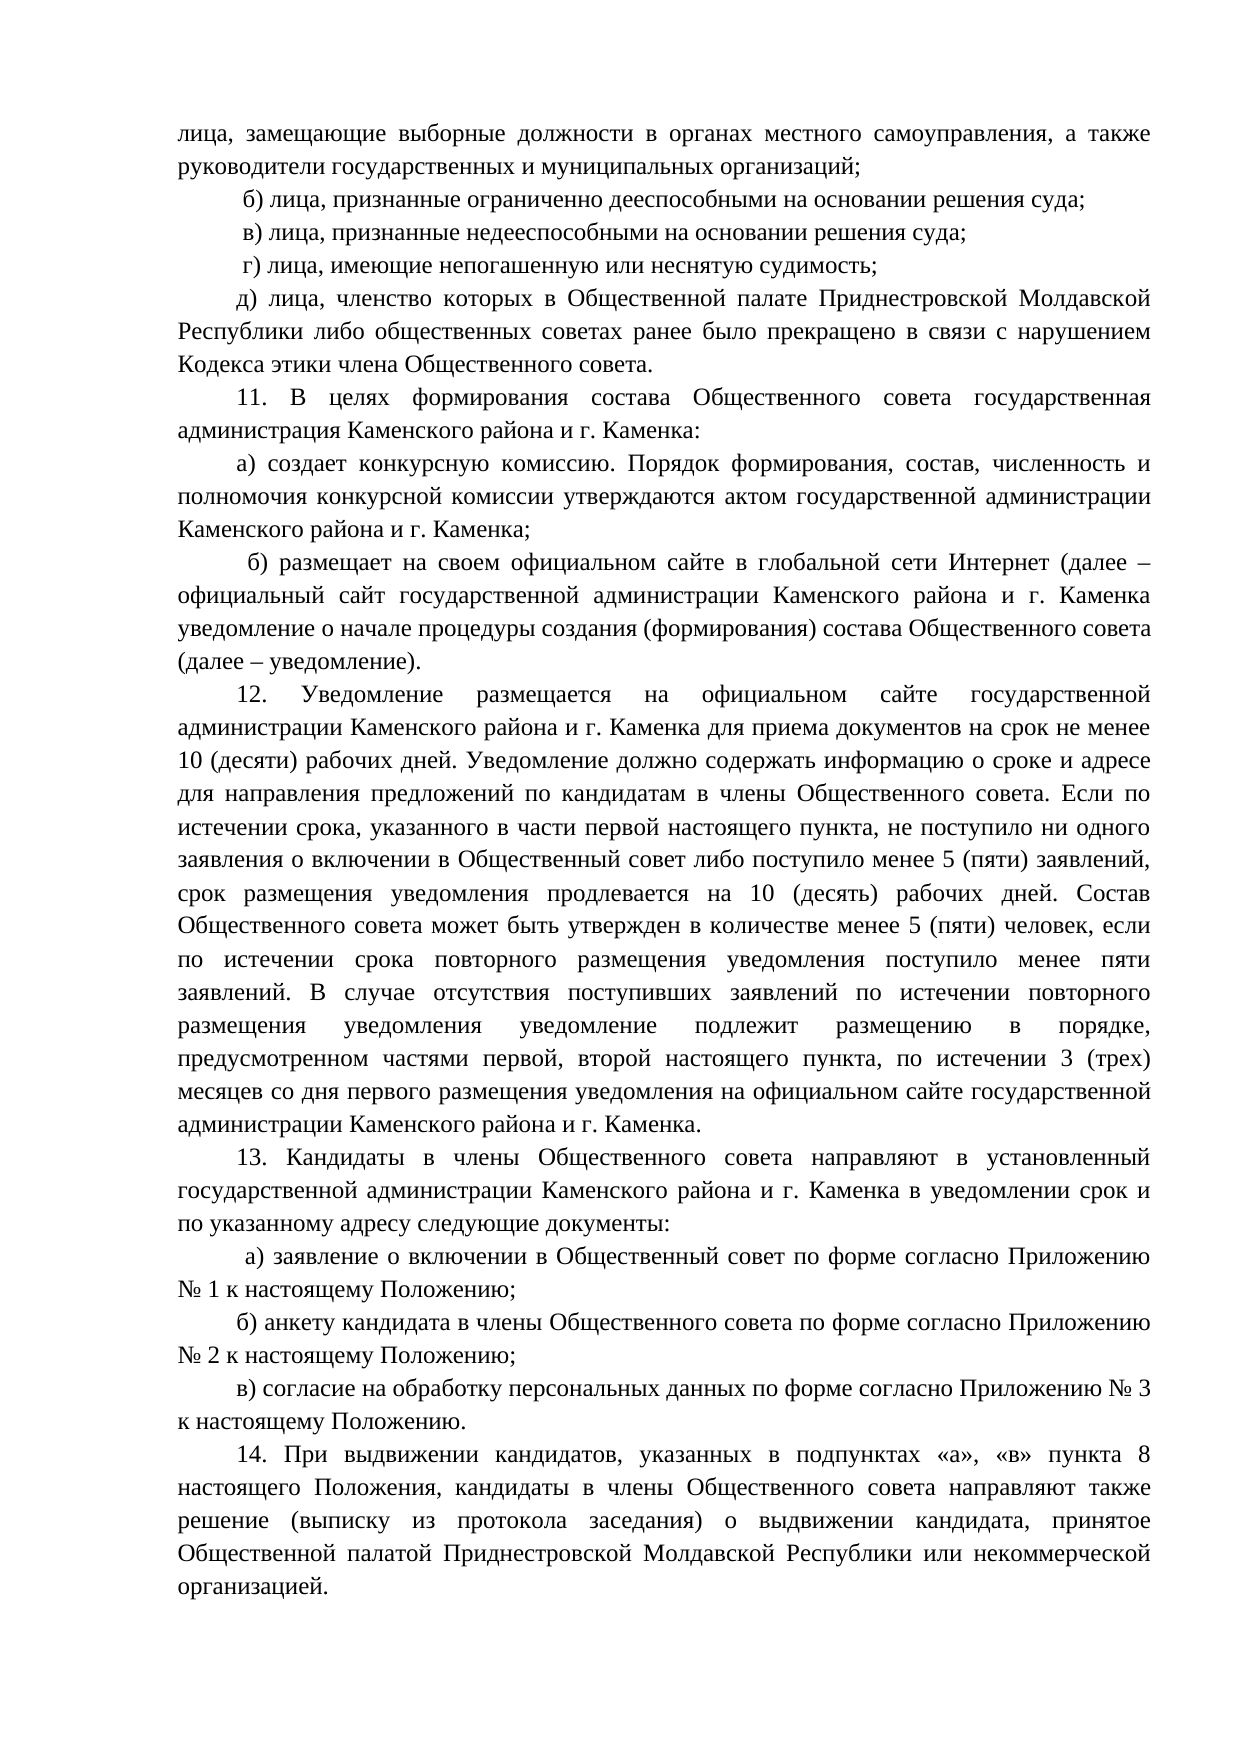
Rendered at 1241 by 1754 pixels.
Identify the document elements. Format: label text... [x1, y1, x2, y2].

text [177, 118, 1152, 180]
text б) лица, признанные ограниченно дееспособными на основании решения суда; [177, 184, 1152, 213]
text 14. При выдвижении кандидатов, указанных в подпунктах «а», «в» пункта 8 настоящего Положения, кандидаты в члены Общественного совета направляют также решение (выписку из протокола заседания) о выдвижении кандидата, принятое Общественной палатой Приднестровской Молдавской Республики или некоммерческой организацией. [177, 1439, 1152, 1600]
text 11. В целях формирования состава Общественного совета государственная администрация Каменского района и г. Каменка: [177, 382, 1152, 444]
text г) лица, имеющие непогашенную или неснятую судимость; [177, 250, 1152, 279]
text а) создает конкурсную комиссию. Порядок формирования, состав, численность и полномочия конкурсной комиссии утверждаются актом государственной администрации Каменского района и г. Каменка; [177, 448, 1152, 543]
text б) размещает на своем официальном сайте в глобальной сети Интернет (далее – официальный сайт государственной администрации Каменского района и г. Каменка уведомление о начале процедуры создания (формирования) состава Общественного совета (далее – уведомление). [177, 547, 1152, 675]
text д) лица, членство которых в Общественной палате Приднестровской Молдавской Республики либо общественных советах ранее было прекращено в связи с нарушением Кодекса этики члена Общественного совета. [177, 283, 1152, 378]
text а) заявление о включении в Общественный совет по форме согласно Приложению № 1 к настоящему Положению; [177, 1241, 1152, 1303]
text 13. Кандидаты в члены Общественного совета направляют в установленный государственной администрации Каменского района и г. Каменка в уведомлении срок и по указанному адресу следующие документы: [177, 1142, 1152, 1237]
text б) анкету кандидата в члены Общественного совета по форме согласно Приложению № 2 к настоящему Положению; [177, 1307, 1152, 1369]
text в) согласие на обработку персональных данных по форме согласно Приложению № 3 к настоящему Положению. [177, 1373, 1152, 1435]
text 12. Уведомление размещается на официальном сайте государственной администрации Каменского района и г. Каменка для приема документов на срок не менее 10 (десяти) рабочих дней. Уведомление должно содержать информацию о сроке и адресе для направления предложений по кандидатам в члены Общественного совета. Если по истечении срока, указанного в части первой настоящего пункта, не поступило ни одного заявления о включении в Общественный совет либо поступило менее 5 (пяти) заявлений, срок размещения уведомления продлевается на 10 (десять) рабочих дней. Состав Общественного совета может быть утвержден в количестве менее 5 (пяти) человек, если по истечении срока повторного размещения уведомления поступило менее пяти заявлений. В случае отсутствия поступивших заявлений по истечении повторного размещения уведомления уведомление подлежит размещению в порядке, предусмотренном частями первой, второй настоящего пункта, по истечении 3 (трех) месяцев со дня первого размещения уведомления на официальном сайте государственной администрации Каменского района и г. Каменка. [177, 679, 1152, 1137]
text в) лица, признанные недееспособными на основании решения суда; [177, 217, 1152, 246]
